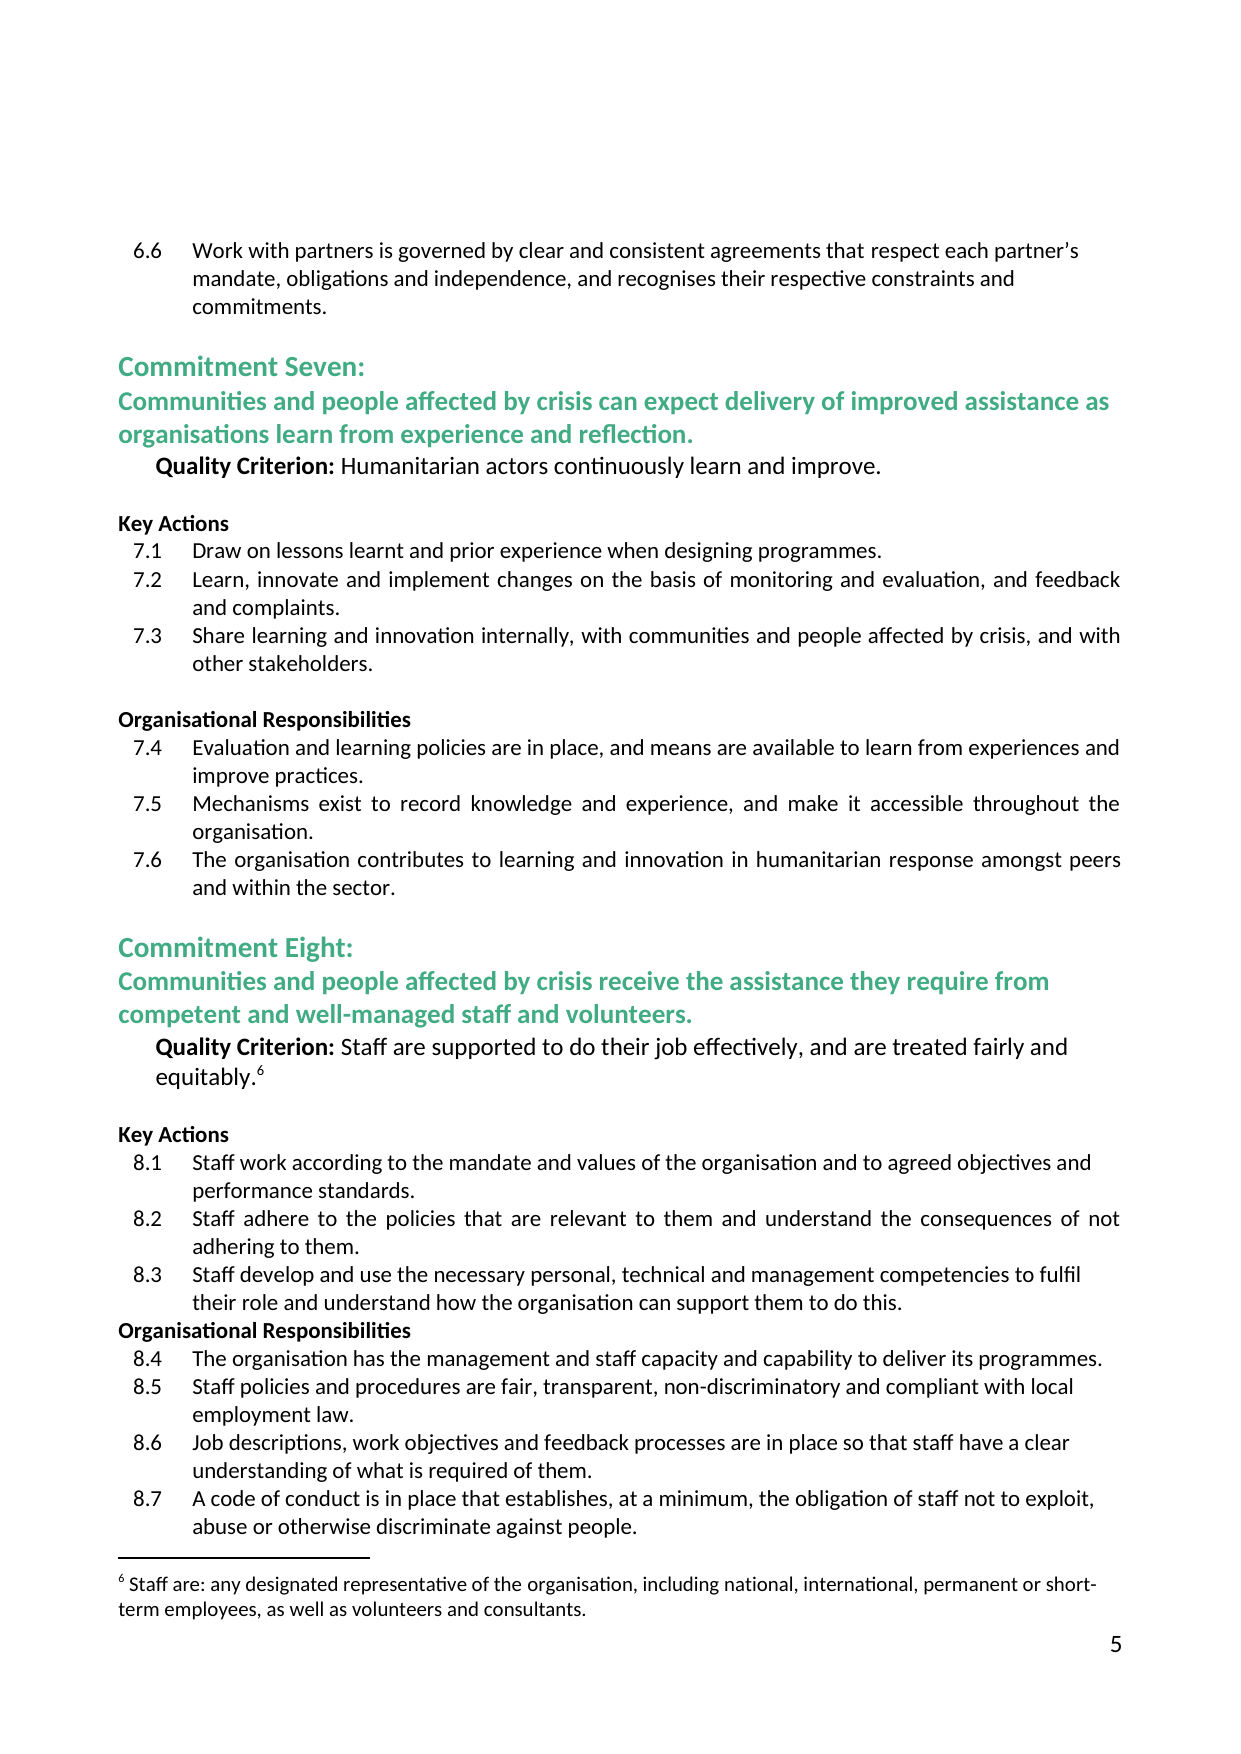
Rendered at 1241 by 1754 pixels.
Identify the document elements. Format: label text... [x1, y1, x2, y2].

text 7.3 Share learning and innovation internally, with communities and people affected by crisis, and with other stakeholders. [133, 621, 1122, 677]
text 8.3 Staff develop and use the necessary personal, technical and management competencies to fulfil their role and understand how the organisation can support them to do this. [133, 1260, 1122, 1316]
text 7.1 Draw on lessons learnt and prior experience when designing programmes. [133, 537, 1122, 565]
text 8.5 Staff policies and procedures are fair, transparent, non-discriminatory and compliant with local employment law. [133, 1372, 1122, 1428]
text 6.6 Work with partners is governed by clear and consistent agreements that respect each partner’s mandate, obligations and independence, and recognises their respective constraints and commitments. [133, 236, 1122, 320]
text 8.6 Job descriptions, work objectives and feedback processes are in place so that staff have a clear understanding of what is required of them. [133, 1428, 1122, 1484]
text Quality Criterion: Staff are supported to do their job effectively, and are treated fairly and equitably. [155, 1031, 1122, 1092]
text Key Actions [118, 1120, 1122, 1148]
text 7.2 Learn, innovate and implement changes on the basis of monitoring and evaluation, and feedback and complaints. [133, 565, 1122, 621]
text Commitment Seven: [118, 348, 1122, 384]
text 8.2 Staff adhere to the policies that are relevant to them and understand the consequences of not adhering to them. [133, 1204, 1122, 1260]
text Communities and people affected by crisis receive the assistance they require from competent and well-managed staff and volunteers. [118, 964, 1122, 1031]
text Organisational Responsibilities [118, 1316, 1122, 1344]
text Key Actions [118, 509, 1122, 537]
text 8.1 Staff work according to the mandate and values of the organisation and to agreed objectives and performance standards. [133, 1148, 1122, 1204]
text 7.5 Mechanisms exist to record knowledge and experience, and make it accessible throughout the organisation. [133, 789, 1122, 845]
text 7.4 Evaluation and learning policies are in place, and means are available to learn from experiences and improve practices. [133, 733, 1122, 789]
text Organisational Responsibilities [118, 705, 1122, 733]
text Quality Criterion: Humanitarian actors continuously learn and improve. [118, 450, 1122, 481]
text 8.4 The organisation has the management and staff capacity and capability to deliver its programmes. [133, 1344, 1122, 1372]
text 7.6 The organisation contributes to learning and innovation in humanitarian response amongst peers and within the sector. [133, 845, 1122, 901]
text 8.7 A code of conduct is in place that establishes, at a minimum, the obligation of staff not to exploit, abuse or otherwise discriminate against people. [133, 1484, 1122, 1540]
text Commitment Eight: [118, 929, 1122, 964]
text Communities and people affected by crisis can expect delivery of improved assistance as organisations learn from experience and reflection. [118, 384, 1122, 450]
